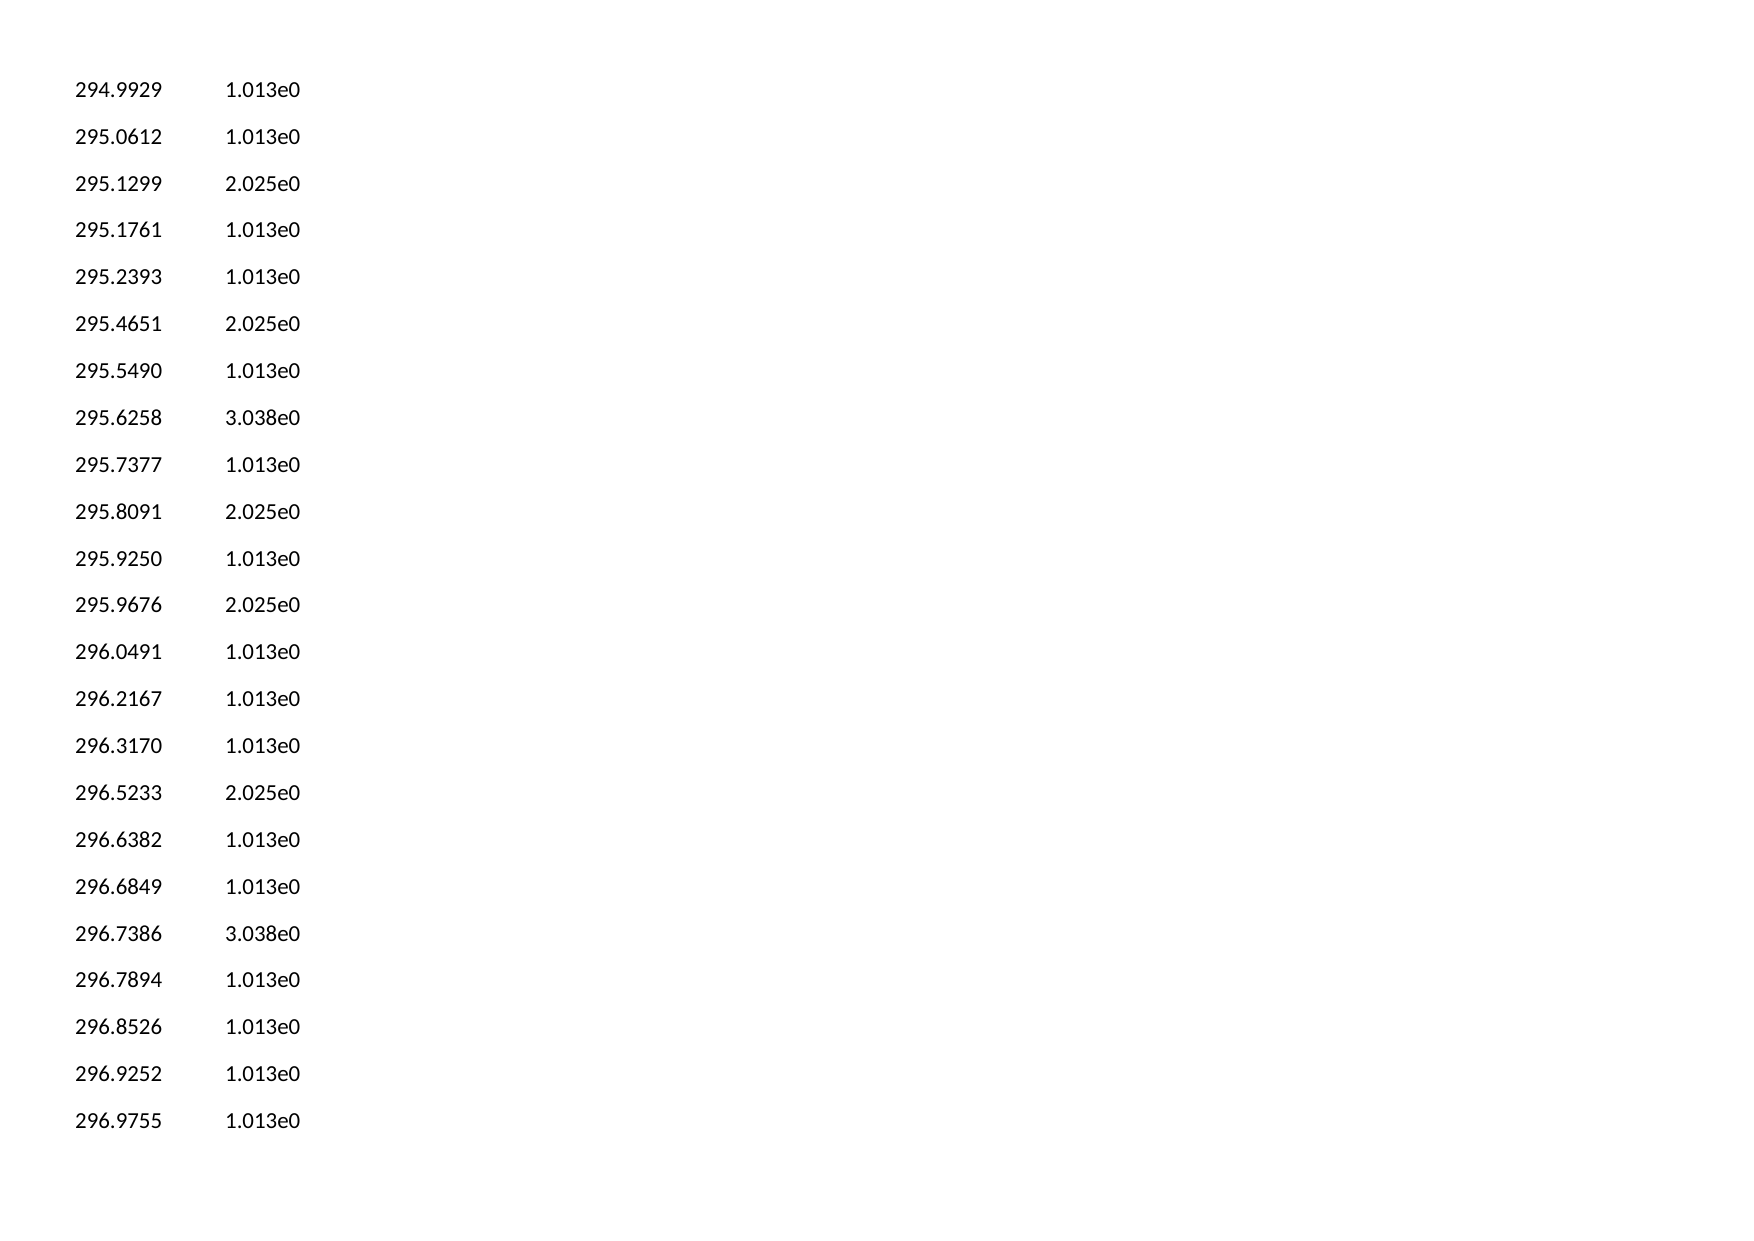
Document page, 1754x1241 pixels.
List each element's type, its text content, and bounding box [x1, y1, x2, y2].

text 295.6258 3.038e0 [75, 403, 1679, 431]
text 296.8526 1.013e0 [75, 1012, 1679, 1041]
text 296.7894 1.013e0 [75, 966, 1679, 994]
text 296.3170 1.013e0 [75, 731, 1679, 759]
text 296.5233 2.025e0 [75, 778, 1679, 806]
text 296.9755 1.013e0 [75, 1106, 1679, 1134]
text 294.9929 1.013e0 [75, 75, 1679, 103]
text 296.2167 1.013e0 [75, 684, 1679, 712]
text 295.1299 2.025e0 [75, 169, 1679, 197]
text 296.9252 1.013e0 [75, 1059, 1679, 1087]
text 295.5490 1.013e0 [75, 356, 1679, 384]
text 296.6849 1.013e0 [75, 872, 1679, 900]
text 296.0491 1.013e0 [75, 637, 1679, 666]
text 295.4651 2.025e0 [75, 309, 1679, 337]
text 295.7377 1.013e0 [75, 450, 1679, 478]
text 295.9676 2.025e0 [75, 591, 1679, 619]
text 295.1761 1.013e0 [75, 216, 1679, 244]
text 295.8091 2.025e0 [75, 497, 1679, 525]
text 295.0612 1.013e0 [75, 122, 1679, 150]
text 296.6382 1.013e0 [75, 825, 1679, 853]
text 295.9250 1.013e0 [75, 544, 1679, 572]
text 296.7386 3.038e0 [75, 919, 1679, 947]
text 295.2393 1.013e0 [75, 262, 1679, 291]
